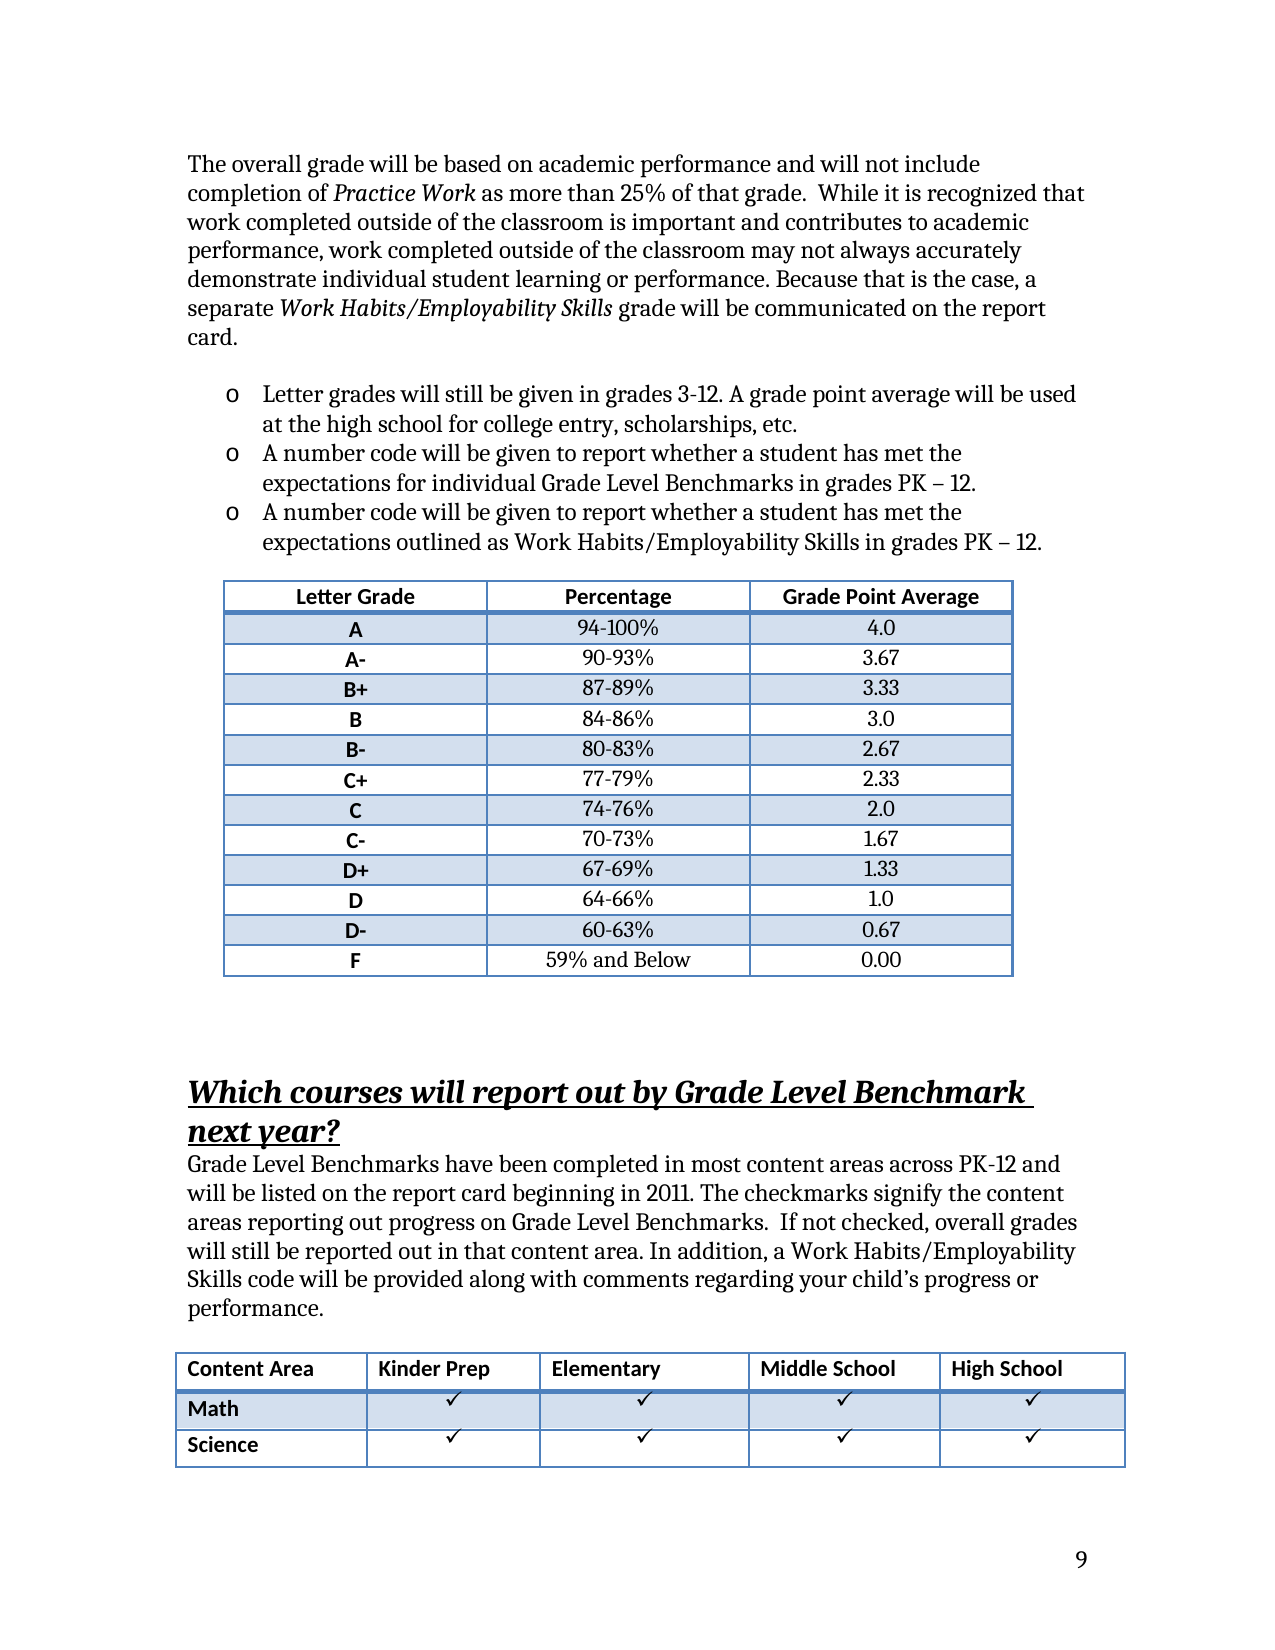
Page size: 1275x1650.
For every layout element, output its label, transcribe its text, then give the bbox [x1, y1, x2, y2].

table_cell [368, 1394, 539, 1428]
table_cell 1.33 [751, 856, 1011, 884]
table_header Elementary [541, 1354, 748, 1389]
table_header Middle School [750, 1354, 939, 1389]
table_header Grade Point Average [751, 582, 1011, 610]
table_cell D+ [225, 856, 486, 884]
table_cell 84-86% [488, 705, 749, 733]
table_header Percentage [488, 582, 749, 610]
table_cell 3.67 [751, 645, 1011, 673]
table_cell C- [225, 826, 486, 854]
table_cell Math [177, 1394, 366, 1428]
table_cell C [225, 796, 486, 824]
list Letter grades will still be given in grades 3-12. A grade point average will be used at the high school for college entry, scholarships, etc. [225, 380, 1087, 439]
table_cell D- [225, 916, 486, 944]
table_cell 94-100% [488, 615, 749, 643]
table_cell 64-66% [488, 886, 749, 914]
list A number code will be given to report whether a student has met the expectations for individual Grade Level Benchmarks in grades PK – 12. [225, 439, 1087, 497]
table_cell B+ [225, 675, 486, 703]
table_cell F [225, 946, 486, 974]
table_cell 90-93% [488, 645, 749, 673]
table_cell [368, 1431, 539, 1466]
table_cell 59% and Below [488, 946, 749, 974]
table_cell 2.33 [751, 766, 1011, 794]
table_cell 74-76% [488, 796, 749, 824]
table_cell [941, 1394, 1124, 1428]
table_cell C+ [225, 766, 486, 794]
table_cell 67-69% [488, 856, 749, 884]
table_cell 2.0 [751, 796, 1011, 824]
table_cell [541, 1394, 748, 1428]
table_cell 77-79% [488, 766, 749, 794]
table_cell A- [225, 645, 486, 673]
table_cell [541, 1431, 748, 1466]
table_header Letter Grade [225, 582, 486, 610]
text Which courses will report out by Grade Level Benchmark next year? [187, 1074, 1087, 1150]
table_cell A [225, 615, 486, 643]
table_cell 0.00 [751, 946, 1011, 974]
table_cell B- [225, 736, 486, 764]
text The overall grade will be based on academic performance and will not include completion of Practice Work as more than 25% of that grade. While it is recognized that work completed outside of the classroom is important and contributes to academic performance, work completed outside of the classroom may not always accurately demonstrate individual student learning or performance. Because that is the case, a separate Work Habits/Employability Skills grade will be communicated on the report card. [187, 150, 1087, 351]
table_cell [941, 1431, 1124, 1466]
table_cell 70-73% [488, 826, 749, 854]
table_cell 1.67 [751, 826, 1011, 854]
table_cell 60-63% [488, 916, 749, 944]
table_cell [750, 1431, 939, 1466]
table_cell Science [177, 1431, 366, 1466]
table_header Kinder Prep [368, 1354, 539, 1389]
table_cell 0.67 [751, 916, 1011, 944]
text Grade Level Benchmarks have been completed in most content areas across PK-12 and will be listed on the report card beginning in 2011. The checkmarks signify the content areas reporting out progress on Grade Level Benchmarks. If not checked, overall grades will still be reported out in that content area. In addition, a Work Habits/Employability Skills code will be provided along with comments regarding your child’s progress or performance. [187, 1150, 1087, 1323]
table_cell 3.0 [751, 705, 1011, 733]
list A number code will be given to report whether a student has met the expectations outlined as Work Habits/Employability Skills in grades PK – 12. [225, 497, 1087, 556]
table_cell 87-89% [488, 675, 749, 703]
table_cell 2.67 [751, 736, 1011, 764]
table_cell 4.0 [751, 615, 1011, 643]
table_cell B [225, 705, 486, 733]
table_cell [750, 1394, 939, 1428]
table_header High School [941, 1354, 1124, 1389]
table_cell 80-83% [488, 736, 749, 764]
table_cell D [225, 886, 486, 914]
table_header Content Area [177, 1354, 366, 1389]
table_cell 1.0 [751, 886, 1011, 914]
table_cell 3.33 [751, 675, 1011, 703]
